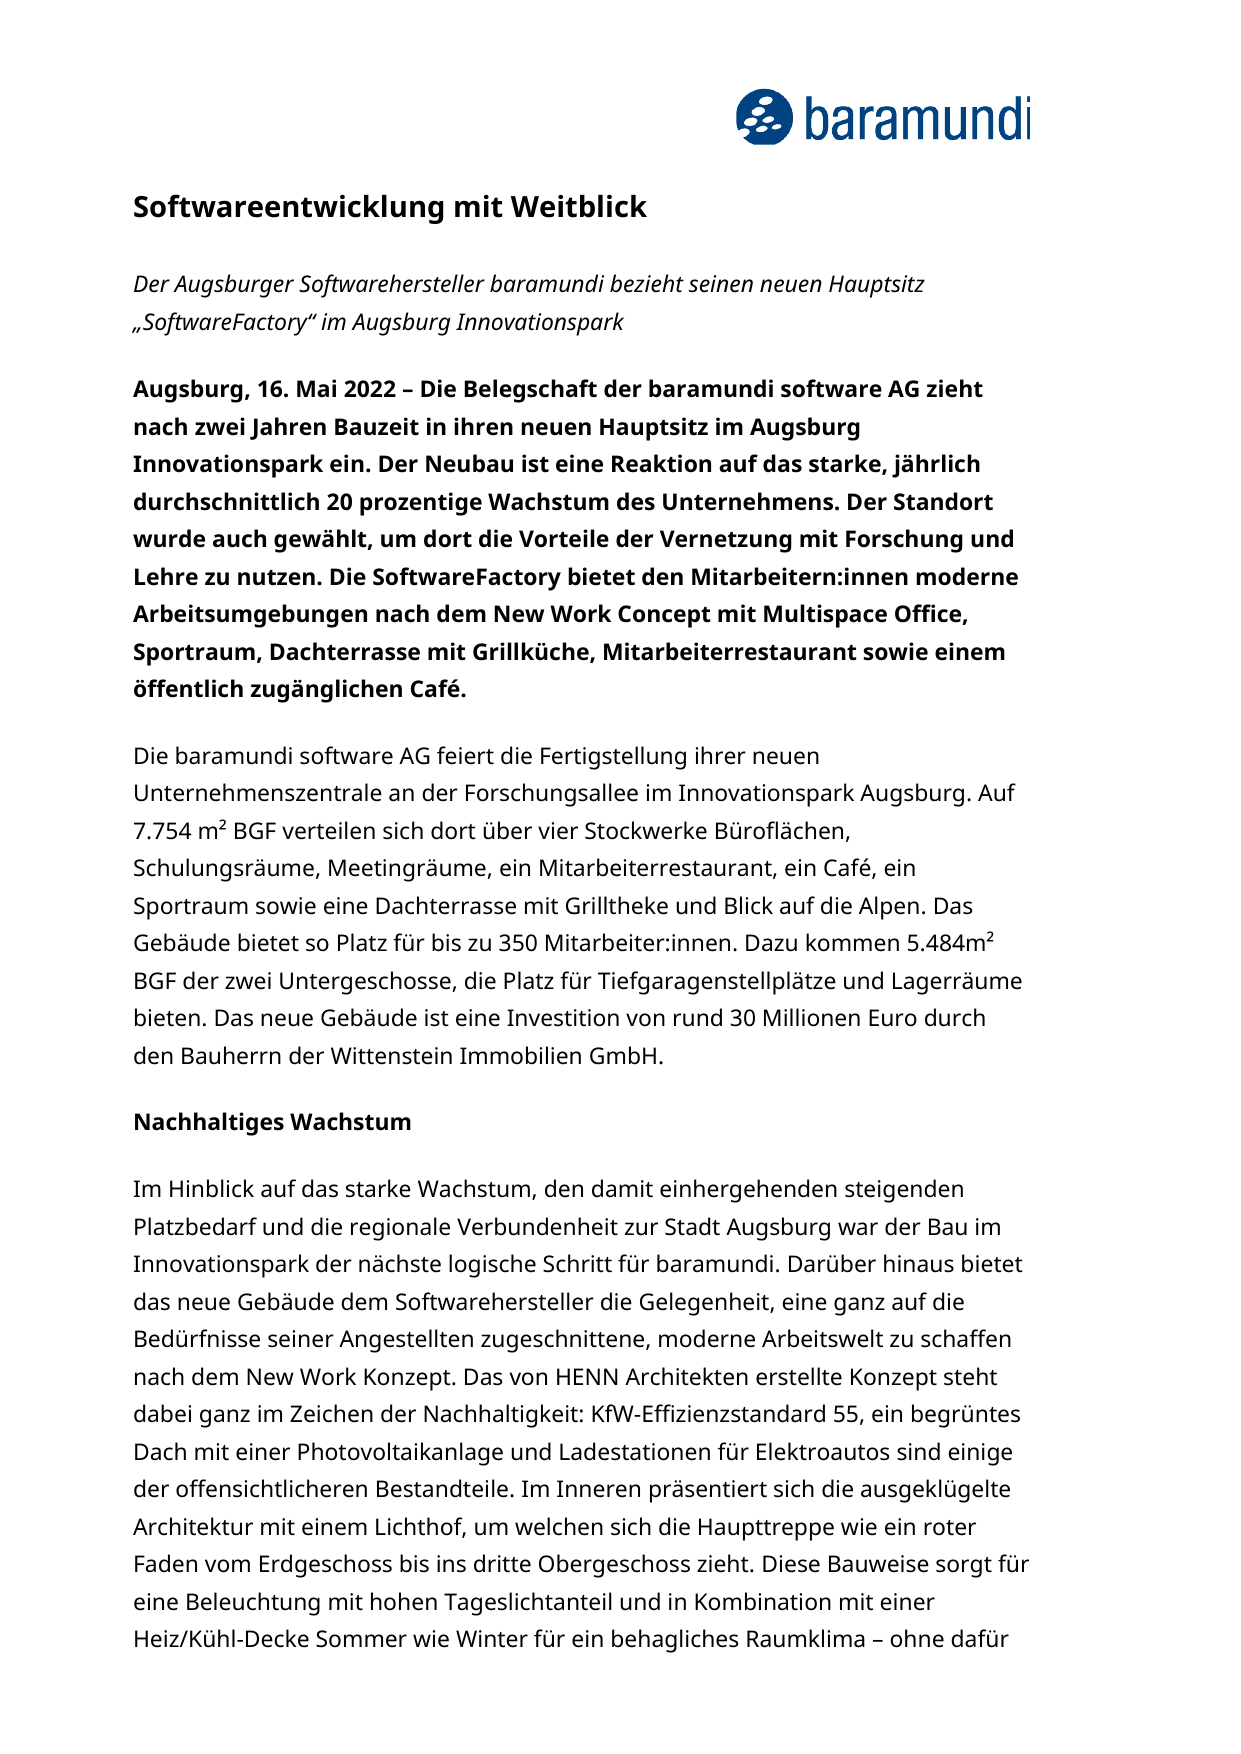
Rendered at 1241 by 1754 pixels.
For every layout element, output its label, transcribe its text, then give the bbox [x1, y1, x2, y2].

picture [736, 88, 1030, 145]
text Softwareentwicklung mit Weitblick [133, 187, 1031, 225]
text Der Augsburger Softwarehersteller baramundi bezieht seinen neuen Hauptsitz „SoftwareFactory“ im Augsburg Innovationspark [133, 262, 1031, 337]
text Nachhaltiges Wachstum [133, 1100, 1031, 1137]
text Die baramundi software AG feiert die Fertigstellung ihrer neuen Unternehmenszentrale an der Forschungsallee im Innovationspark Augsburg. Auf 7.754 m² BGF verteilen sich dort über vier Stockwerke Büroflächen, Schulungsräume, Meetingräume, ein Mitarbeiterrestaurant, ein Café, ein Sportraum sowie eine Dachterrasse mit Grilltheke und Blick auf die Alpen. Das Gebäude bietet so Platz für bis zu 350 Mitarbeiter:innen. Dazu kommen 5.484m² BGF der zwei Untergeschosse, die Platz für Tiefgaragenstellplätze und Lagerräume bieten. Das neue Gebäude ist eine Investition von rund 30 Millionen Euro durch den Bauherrn der Wittenstein Immobilien GmbH. [133, 733, 1031, 1071]
text Augsburg, 16. Mai 2022 – Die Belegschaft der baramundi software AG zieht nach zwei Jahren Bauzeit in ihren neuen Hauptsitz im Augsburg Innovationspark ein. Der Neubau ist eine Reaktion auf das starke, jährlich durchschnittlich 20 prozentige Wachstum des Unternehmens. Der Standort wurde auch gewählt, um dort die Vorteile der Vernetzung mit Forschung und Lehre zu nutzen. Die SoftwareFactory bietet den Mitarbeitern:innen moderne Arbeitsumgebungen nach dem New Work Concept mit Multispace Office, Sportraum, Dachterrasse mit Grillküche, Mitarbeiterrestaurant sowie einem öffentlich zugänglichen Café. [133, 367, 1031, 704]
